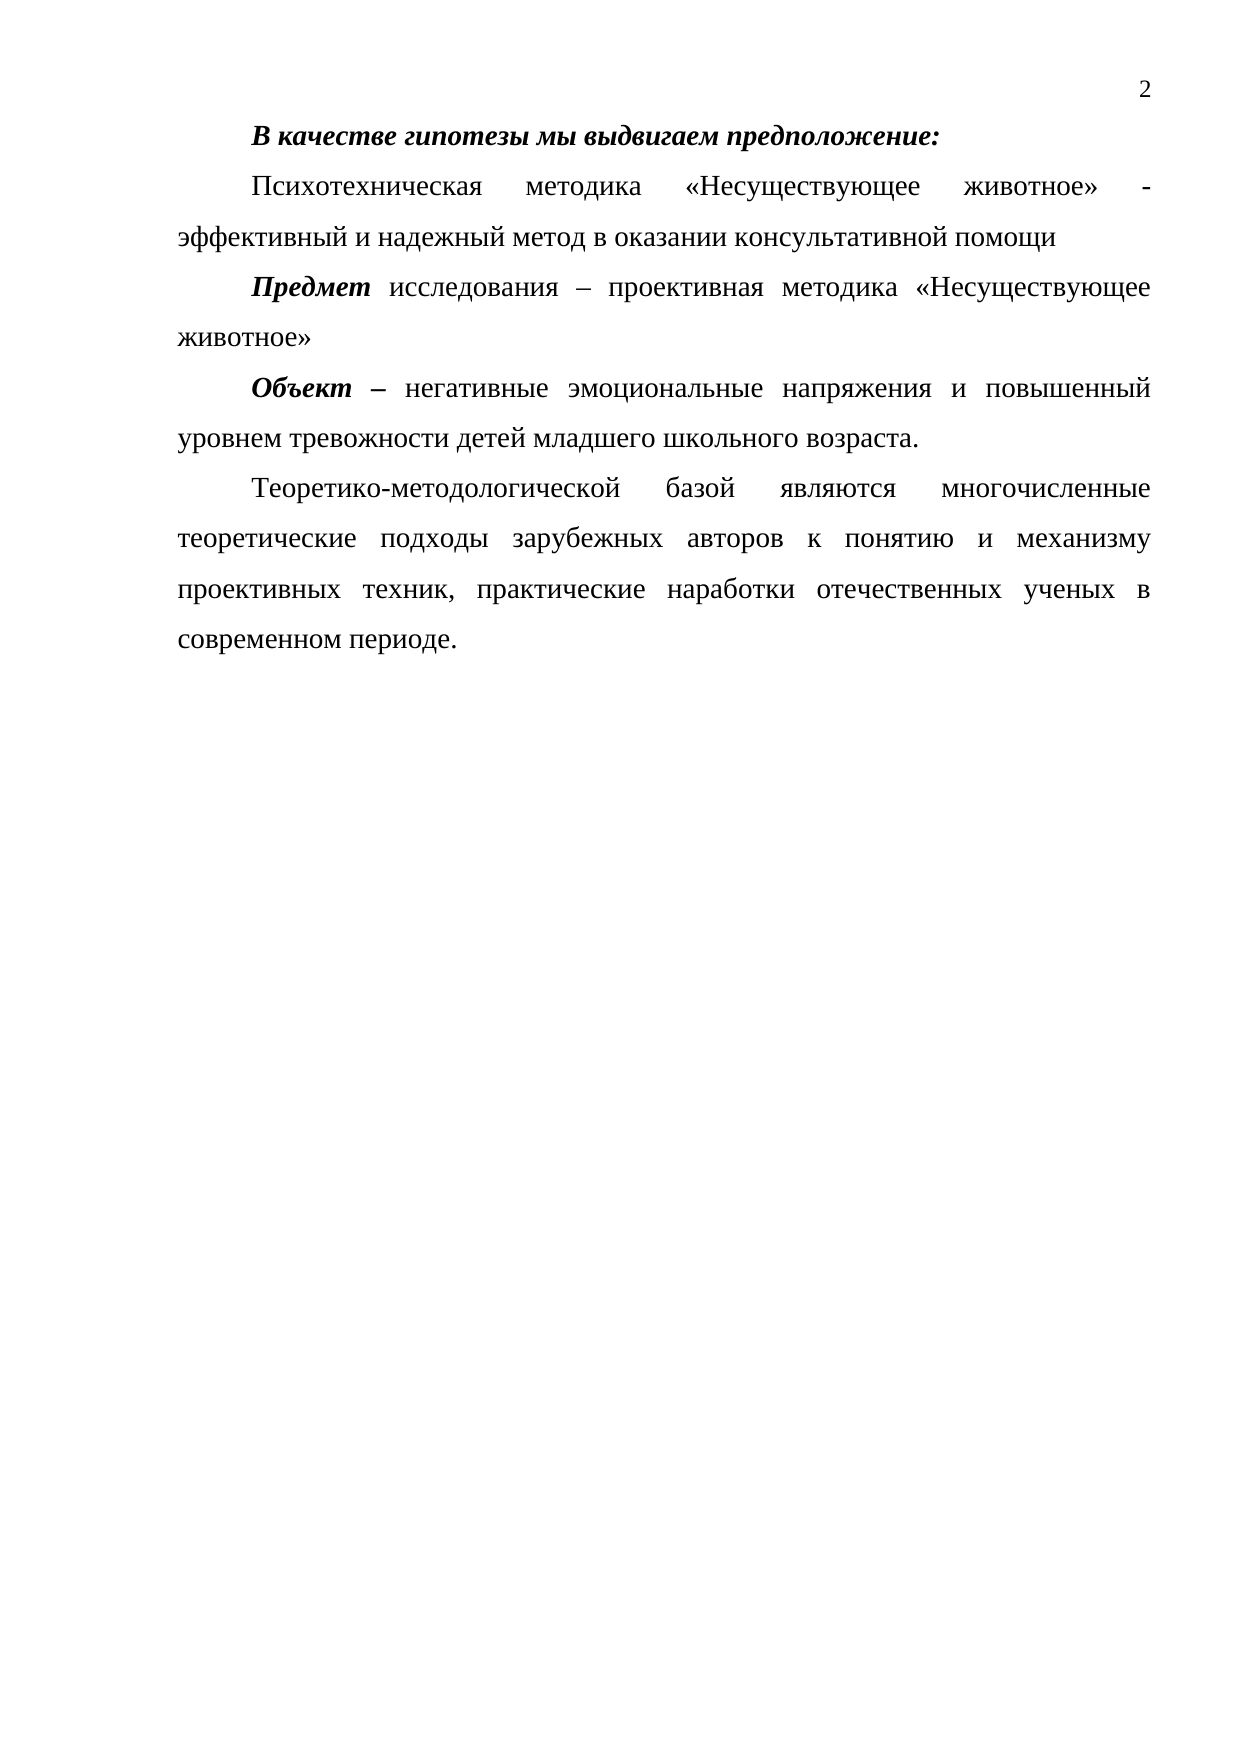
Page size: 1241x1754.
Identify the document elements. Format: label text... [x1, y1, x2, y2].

text Объект – негативные эмоциональные напряжения и повышенный уровнем тревожности детей младшего школьного возраста. [177, 370, 1152, 453]
text Психотехническая методика «Несуществующее животное» - эффективный и надежный метод в оказании консультативной помощи [177, 168, 1152, 252]
text В качестве гипотезы мы выдвигаем предположение: [177, 118, 1152, 152]
text Предмет исследования – проективная методика «Несуществующее животное» [177, 269, 1152, 353]
text Теоретико-методологической базой являются многочисленные теоретические подходы зарубежных авторов к понятию и механизму проективных техник, практические наработки отечественных ученых в современном периоде. [177, 470, 1152, 655]
